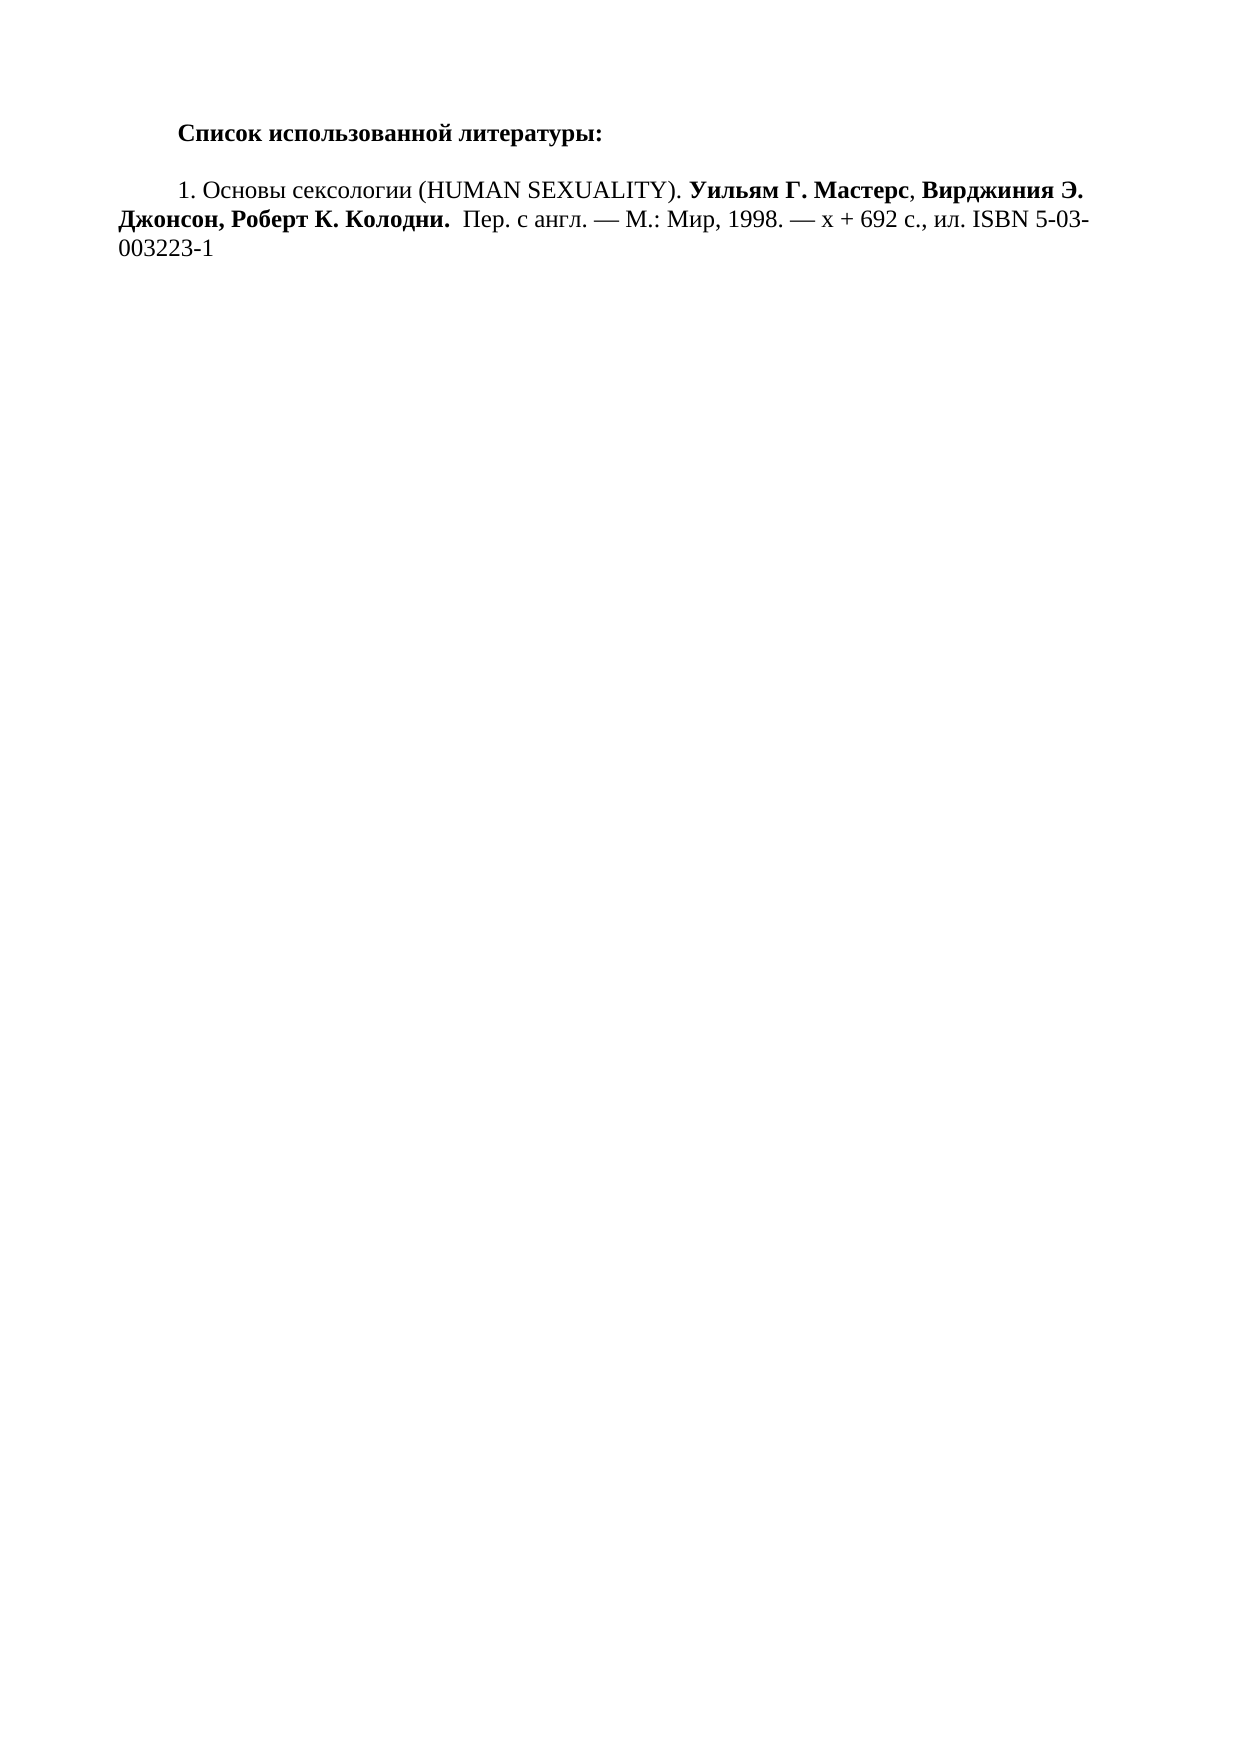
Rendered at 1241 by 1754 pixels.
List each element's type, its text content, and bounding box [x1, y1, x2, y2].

text Список использованной литературы: [118, 118, 1122, 147]
text 1. Основы сексологии (HUMAN SEXUALITY). Уильям Г. Мастерc, Вирджиния Э. Джонсон, Роберт К. Колодни. Пер. с англ. — М.: Мир, 1998. — х + 692 с., ил. ISBN 5-03-003223-1 [118, 176, 1122, 262]
